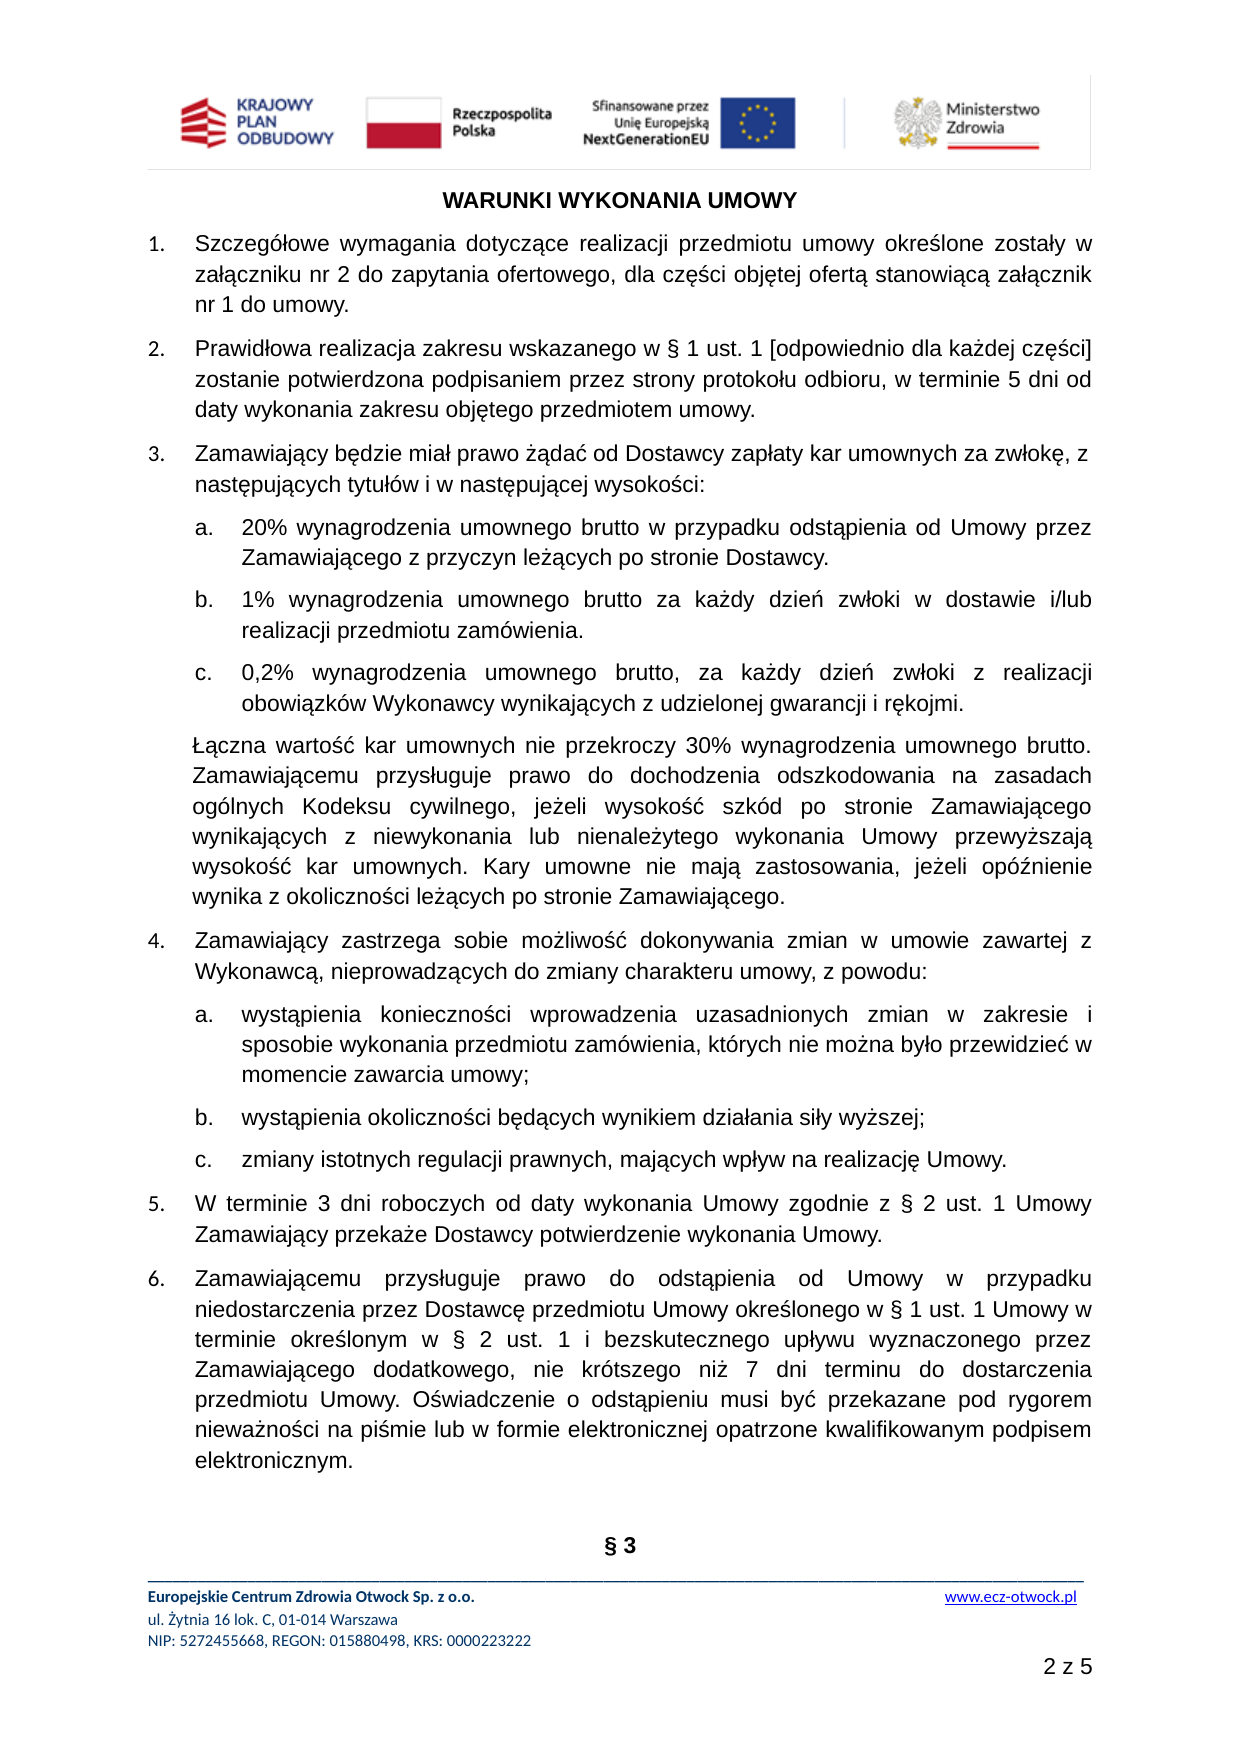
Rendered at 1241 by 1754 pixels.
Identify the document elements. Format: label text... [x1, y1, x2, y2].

list 1% wynagrodzenia umownego brutto za każdy dzień zwłoki w dostawie i/lub realizacji przedmiotu zamówienia. [194, 586, 1093, 643]
list Zamawiającemu przysługuje prawo do odstąpienia od Umowy w przypadku niedostarczenia przez Dostawcę przedmiotu Umowy określonego w § 1 ust. 1 Umowy w terminie określonym w § 2 ust. 1 i bezskutecznego upływu wyznaczonego przez Zamawiającego dodatkowego, nie krótszego niż 7 dni terminu do dostarczenia przedmiotu Umowy. Oświadczenie o odstąpieniu musi być przekazane pod rygorem nieważności na piśmie lub w formie elektronicznej opatrzone kwalifikowanym podpisem elektronicznym. [148, 1264, 1093, 1473]
list Prawidłowa realizacja zakresu wskazanego w § 1 ust. 1 [odpowiednio dla każdej części] zostanie potwierdzona podpisaniem przez strony protokołu odbioru, w terminie 5 dni od daty wykonania zakresu objętego przedmiotem umowy. [148, 334, 1093, 423]
list zmiany istotnych regulacji prawnych, mających wpływ na realizację Umowy. [194, 1146, 1093, 1173]
list Zamawiający będzie miał prawo żądać od Dostawcy zapłaty kar umownych za zwłokę, z następujących tytułów i w następującej wysokości: [148, 439, 1093, 497]
text WARUNKI WYKONANIA UMOWY [148, 187, 1093, 213]
list wystąpienia okoliczności będących wynikiem działania siły wyższej; [194, 1104, 1093, 1130]
list 0,2% wynagrodzenia umownego brutto, za każdy dzień zwłoki z realizacji obowiązków Wykonawcy wynikających z udzielonej gwarancji i rękojmi. [194, 659, 1093, 716]
list Szczegółowe wymagania dotyczące realizacji przedmiotu umowy określone zostały w załączniku nr 2 do zapytania ofertowego, dla części objętej ofertą stanowiącą załącznik nr 1 do umowy. [148, 229, 1093, 318]
picture [147, 75, 1092, 171]
list wystąpienia konieczności wprowadzenia uzasadnionych zmian w zakresie i sposobie wykonania przedmiotu zamówienia, których nie można było przewidzieć w momencie zawarcia umowy; [194, 1001, 1093, 1087]
text Łączna wartość kar umownych nie przekroczy 30% wynagrodzenia umownego brutto. Zamawiającemu przysługuje prawo do dochodzenia odszkodowania na zasadach ogólnych Kodeksu cywilnego, jeżeli wysokość szkód po stronie Zamawiającego wynikających z niewykonania lub nienależytego wykonania Umowy przewyższają wysokość kar umownych. Kary umowne nie mają zastosowania, jeżeli opóźnienie wynika z okoliczności leżących po stronie Zamawiającego. [192, 732, 1093, 910]
list W terminie 3 dni roboczych od daty wykonania Umowy zgodnie z § 2 ust. 1 Umowy Zamawiający przekaże Dostawcy potwierdzenie wykonania Umowy. [148, 1189, 1093, 1247]
text § 3 [148, 1532, 1093, 1558]
list 20% wynagrodzenia umownego brutto w przypadku odstąpienia od Umowy przez Zamawiającego z przyczyn leżących po stronie Dostawcy. [194, 513, 1093, 570]
list Zamawiający zastrzega sobie możliwość dokonywania zmian w umowie zawartej z Wykonawcą, nieprowadzących do zmiany charakteru umowy, z powodu: [148, 926, 1093, 984]
